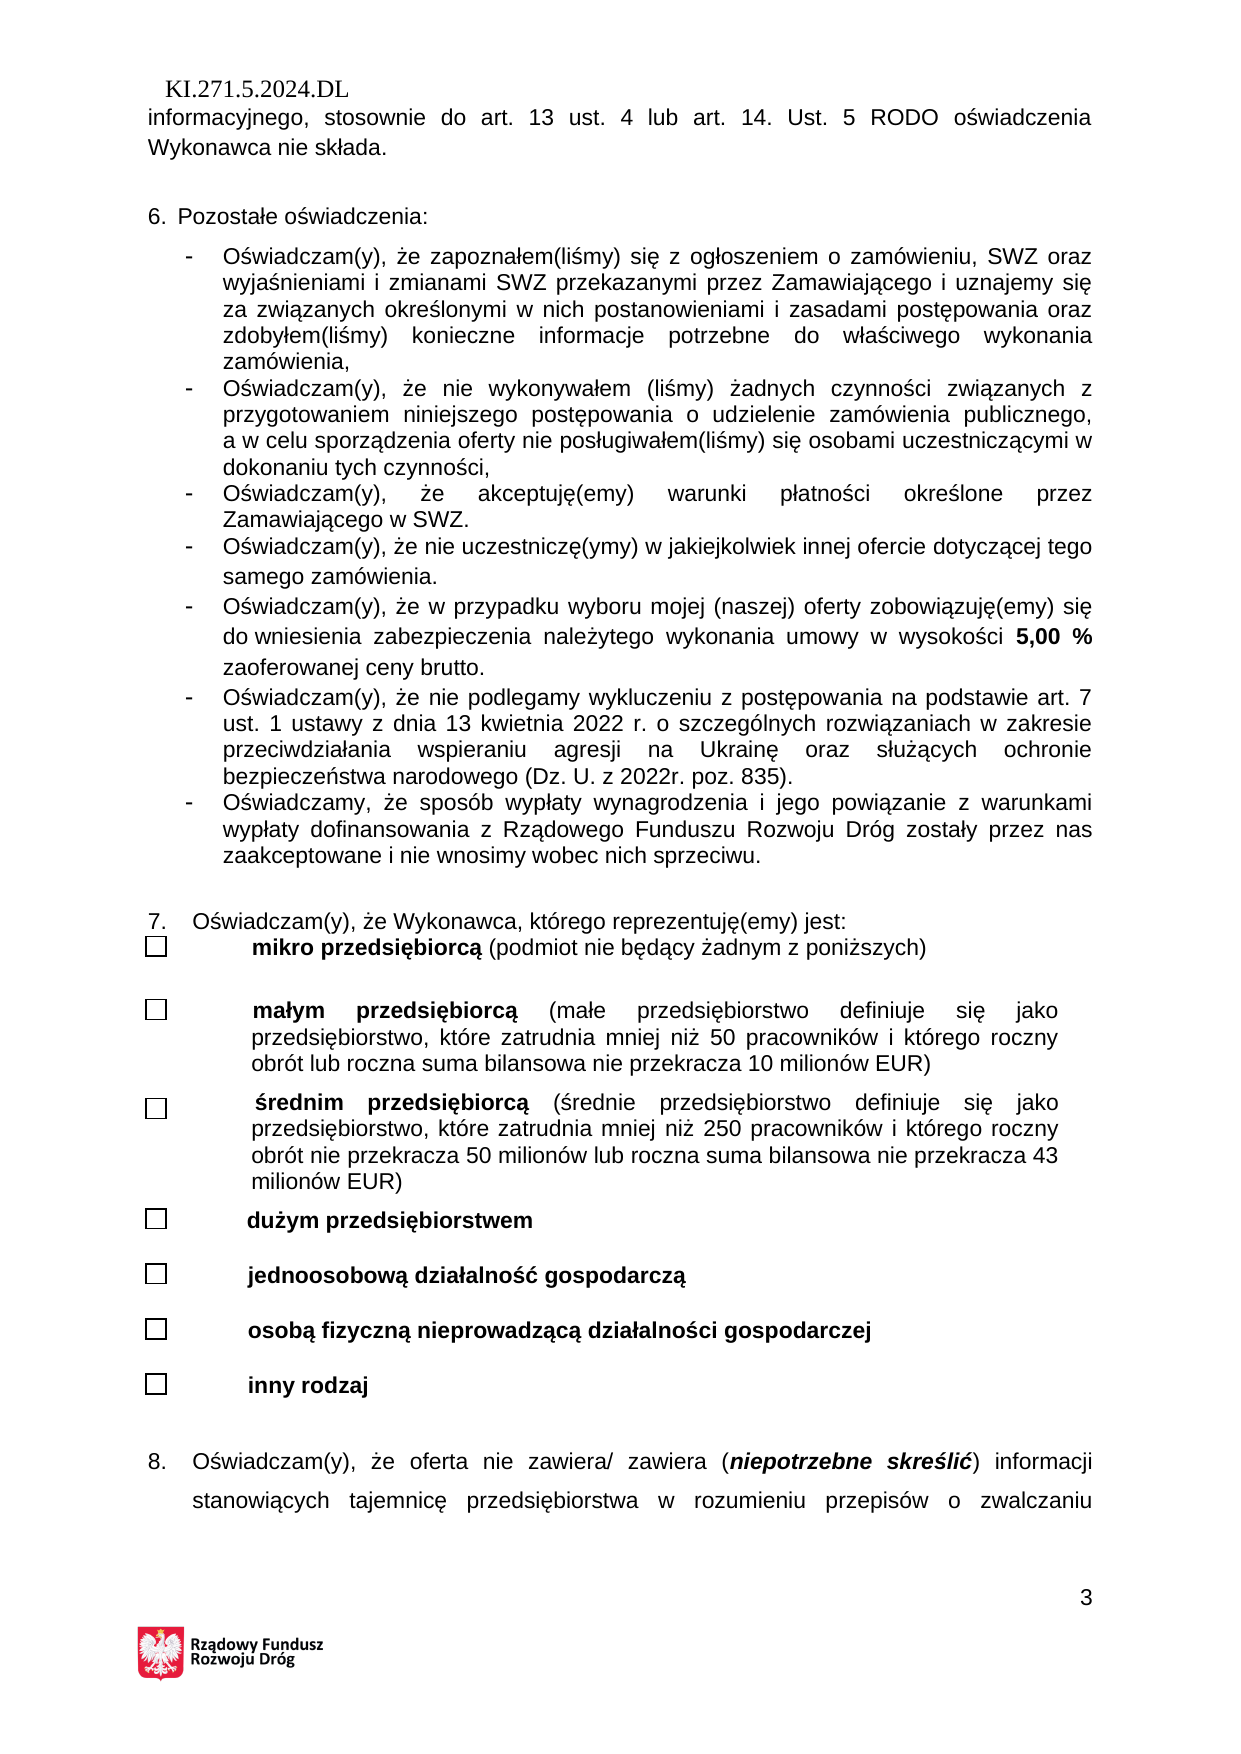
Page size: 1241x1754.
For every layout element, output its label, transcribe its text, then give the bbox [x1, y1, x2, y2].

list Pozostałe oświadczenia: [148, 203, 1093, 230]
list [148, 1448, 1093, 1514]
picture [135, 1623, 325, 1683]
list Oświadczamy, że sposób wypłaty wynagrodzenia i jego powiązanie z warunkami wypłaty dofinansowania z Rządowego Funduszu Rozwoju Dróg zostały przez nas zaakceptowane i nie wnosimy wobec nich sprzeciwu. [185, 789, 1093, 868]
text średnim przedsiębiorcą (średnie przedsiębiorstwo definiuje się jako przedsiębiorstwo, które zatrudnia mniej niż 250 pracowników i którego roczny obrót nie przekracza 50 milionów lub roczna suma bilansowa nie przekracza 43 milionów EUR) [251, 1089, 1059, 1194]
list Oświadczam(y), że akceptuję(emy) warunki płatności określone przez Zamawiającego w SWZ. [185, 480, 1093, 533]
list Oświadczam(y), że nie wykonywałem (liśmy) żadnych czynności związanych z przygotowaniem niniejszego postępowania o udzielenie zamówienia publicznego, a w celu sporządzenia oferty nie posługiwałem(liśmy) się osobami uczestniczącymi w dokonaniu tych czynności, [185, 374, 1093, 480]
list Oświadczam(y), że w przypadku wyboru mojej (naszej) oferty zobowiązuję(emy) się do wniesienia zabezpieczenia należytego wykonania umowy w wysokości zaoferowanej ceny brutto. [185, 593, 1093, 680]
list Oświadczam(y), że nie podlegamy wykluczeniu z postępowania na podstawie art. 7 ust. 1 ustawy z dnia 13 kwietnia 2022 r. o szczególnych rozwiązaniach w zakresie przeciwdziałania wspieraniu agresji na Ukrainę oraz służących ochronie bezpieczeństwa narodowego (Dz. U. z 2022r. poz. 835). [185, 684, 1093, 789]
subtitle inny rodzaj [148, 1372, 1093, 1398]
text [148, 103, 1093, 160]
subtitle jednoosobową działalność gospodarczą [148, 1262, 1093, 1288]
list Oświadczam(y), że Wykonawca, którego reprezentuję(emy) jest: [148, 908, 1093, 934]
list Oświadczam(y), że nie uczestniczę(ymy) w jakiejkolwiek innej ofercie dotyczącej tego samego zamówienia. [185, 533, 1093, 589]
subtitle osobą fizyczną nieprowadzącą działalności gospodarczej [148, 1317, 1093, 1343]
list Oświadczam(y), że zapoznałem(liśmy) się z ogłoszeniem o zamówieniu, SWZ oraz wyjaśnieniami i zmianami SWZ przekazanymi przez Zamawiającego i uznajemy się za związanych określonymi w nich postanowieniami i zasadami postępowania oraz zdobyłem(liśmy) konieczne informacje potrzebne do właściwego wykonania zamówienia, [185, 243, 1093, 374]
text małym przedsiębiorcą (małe przedsiębiorstwo definiuje się jako przedsiębiorstwo, które zatrudnia mniej niż 50 pracowników i którego roczny obrót lub roczna suma bilansowa nie przekracza 10 milionów EUR) [251, 997, 1059, 1076]
text mikro przedsiębiorcą (podmiot nie będący żadnym z poniższych) [252, 934, 1093, 961]
subtitle dużym przedsiębiorstwem [177, 1207, 1093, 1233]
